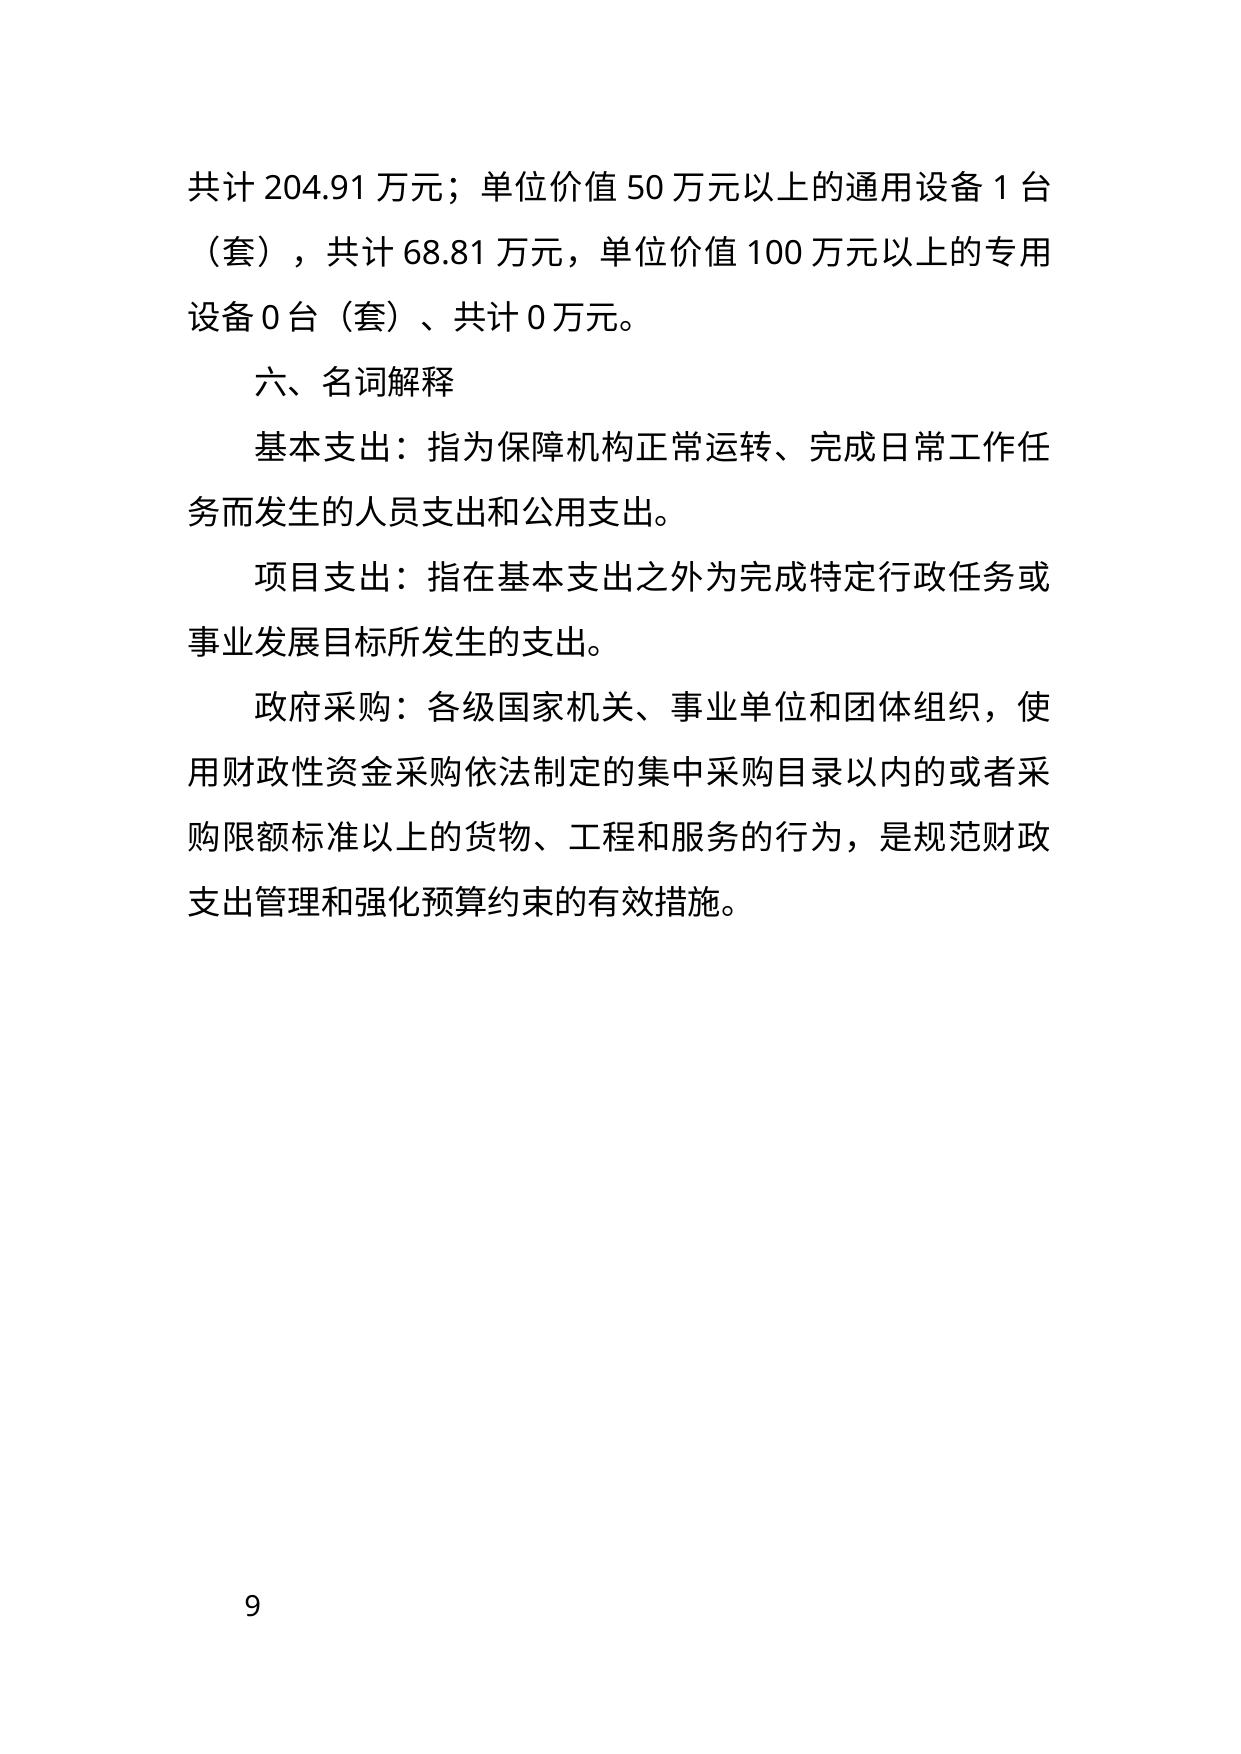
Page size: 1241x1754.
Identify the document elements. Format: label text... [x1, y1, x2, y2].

text 基本支出：指为保障机构正常运转、完成日常工作任务而发生的人员支出和公用支出。 [187, 413, 1053, 543]
text 项目支出：指在基本支出之外为完成特定行政任务或事业发展目标所发生的支出。 [187, 543, 1053, 673]
text 六、名词解释 [187, 348, 1053, 413]
text 政府采购：各级国家机关、事业单位和团体组织，使用财政性资金采购依法制定的集中采购目录以内的或者采购限额标准以上的货物、工程和服务的行为，是规范财政支出管理和强化预算约束的有效措施。 [187, 673, 1053, 933]
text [187, 153, 1053, 348]
